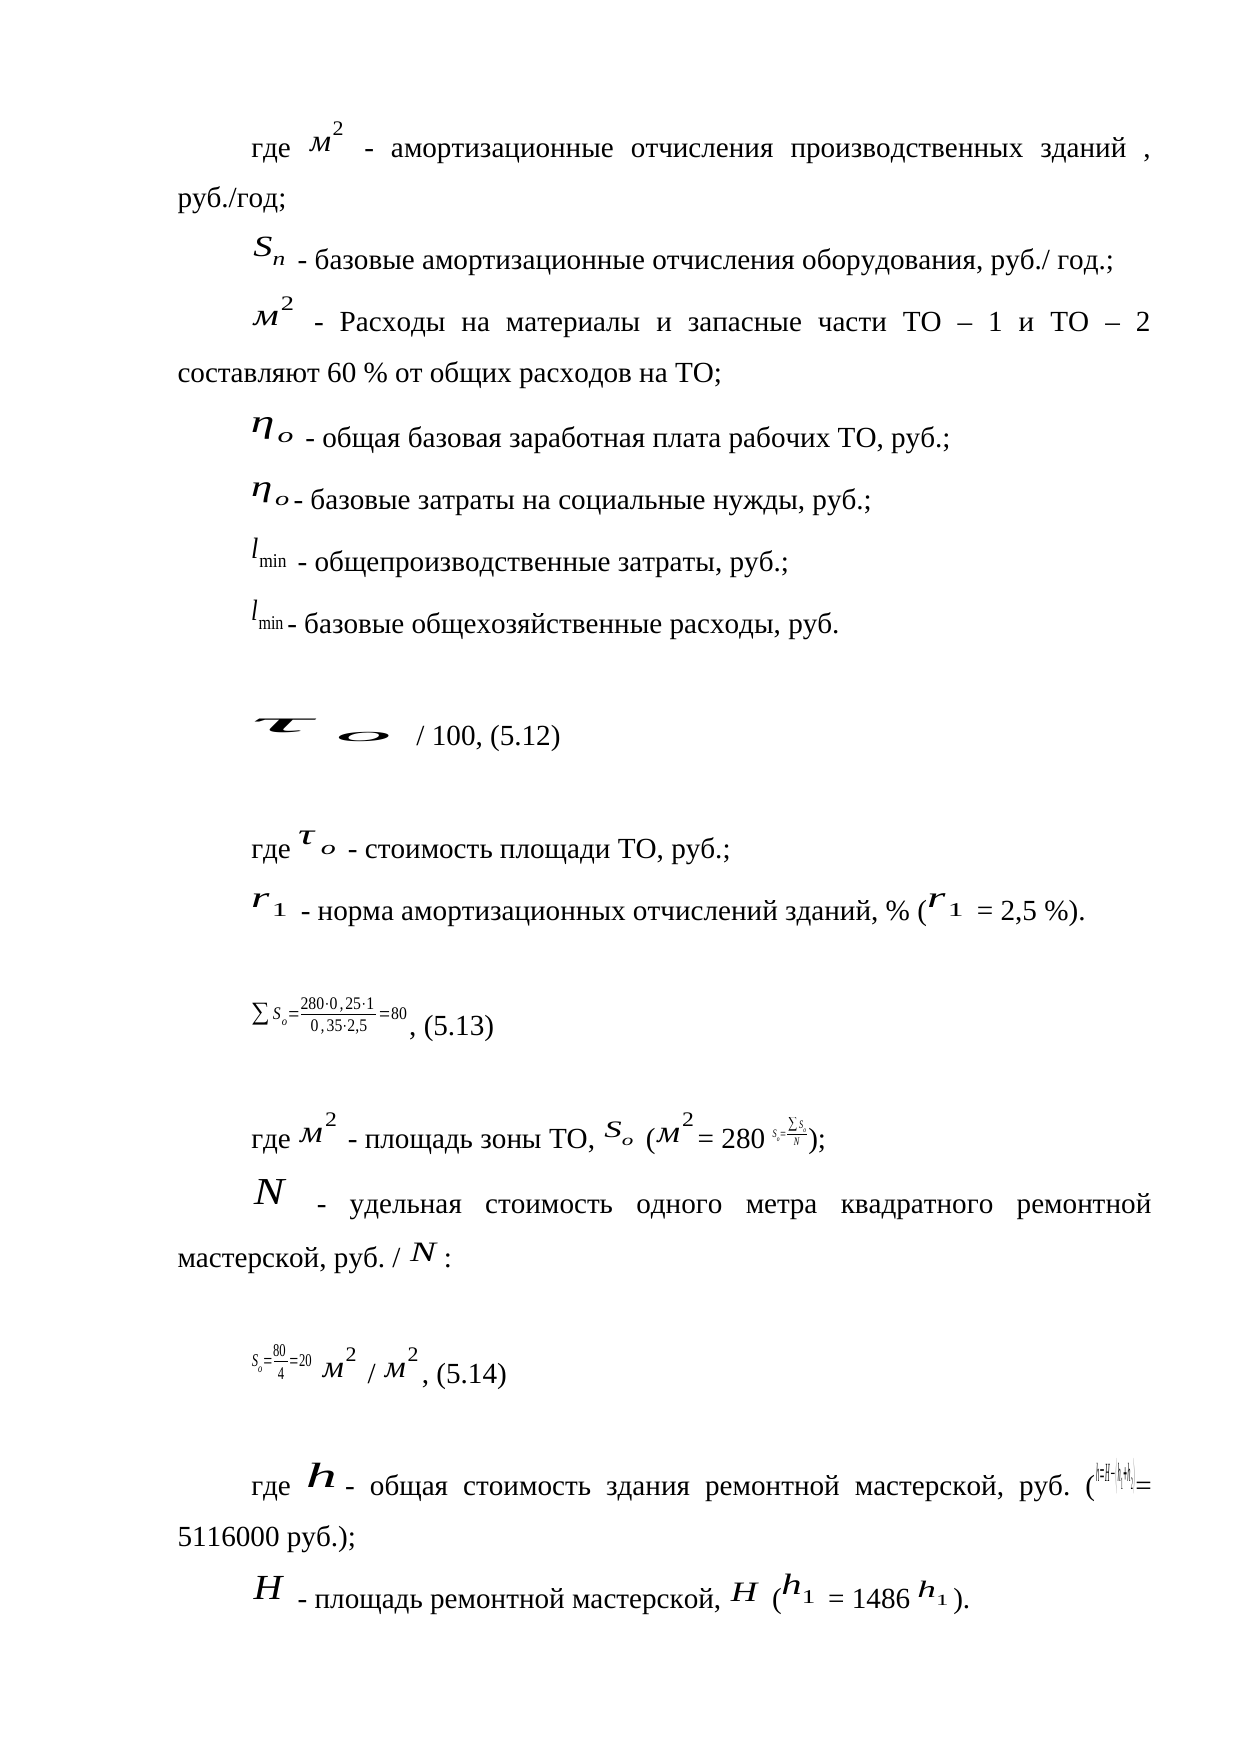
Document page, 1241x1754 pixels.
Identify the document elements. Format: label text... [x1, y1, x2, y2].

text / 100, (5.12) [177, 707, 1152, 752]
text где - общая стоимость здания ремонтной мастерской, руб. (= 5116000 руб.); [177, 1457, 1152, 1552]
text - общая базовая заработная плата рабочих ТО, руб.; [177, 405, 1152, 453]
text - удельная стоимость одного метра квадратного ремонтной мастерской, руб. / : [177, 1171, 1152, 1274]
text - общепроизводственные затраты, руб.; [177, 532, 1152, 578]
text , (5.13) [177, 994, 1152, 1042]
text - норма амортизационных отчислений зданий, % ( = 2,5 %). [177, 881, 1152, 927]
text - базовые амортизационные отчисления оборудования, руб./ год.; [177, 231, 1152, 276]
text где - стоимость площади ТО, руб.; [177, 819, 1152, 864]
text - Расходы на материалы и запасные части ТО – 1 и ТО – 2 составляют 60 % от общих расходов на ТО; [177, 293, 1152, 388]
text - базовые общехозяйственные расходы, руб. [177, 594, 1152, 640]
text где - амортизационные отчисления производственных зданий , руб./год; [177, 118, 1152, 214]
text / , (5.14) [177, 1341, 1152, 1389]
text - площадь ремонтной мастерской, ( = 1486 ). [177, 1569, 1152, 1614]
text - базовые затраты на социальные нужды, руб.; [177, 470, 1152, 516]
text где - площадь зоны ТО, (= 280 ); [177, 1109, 1152, 1154]
